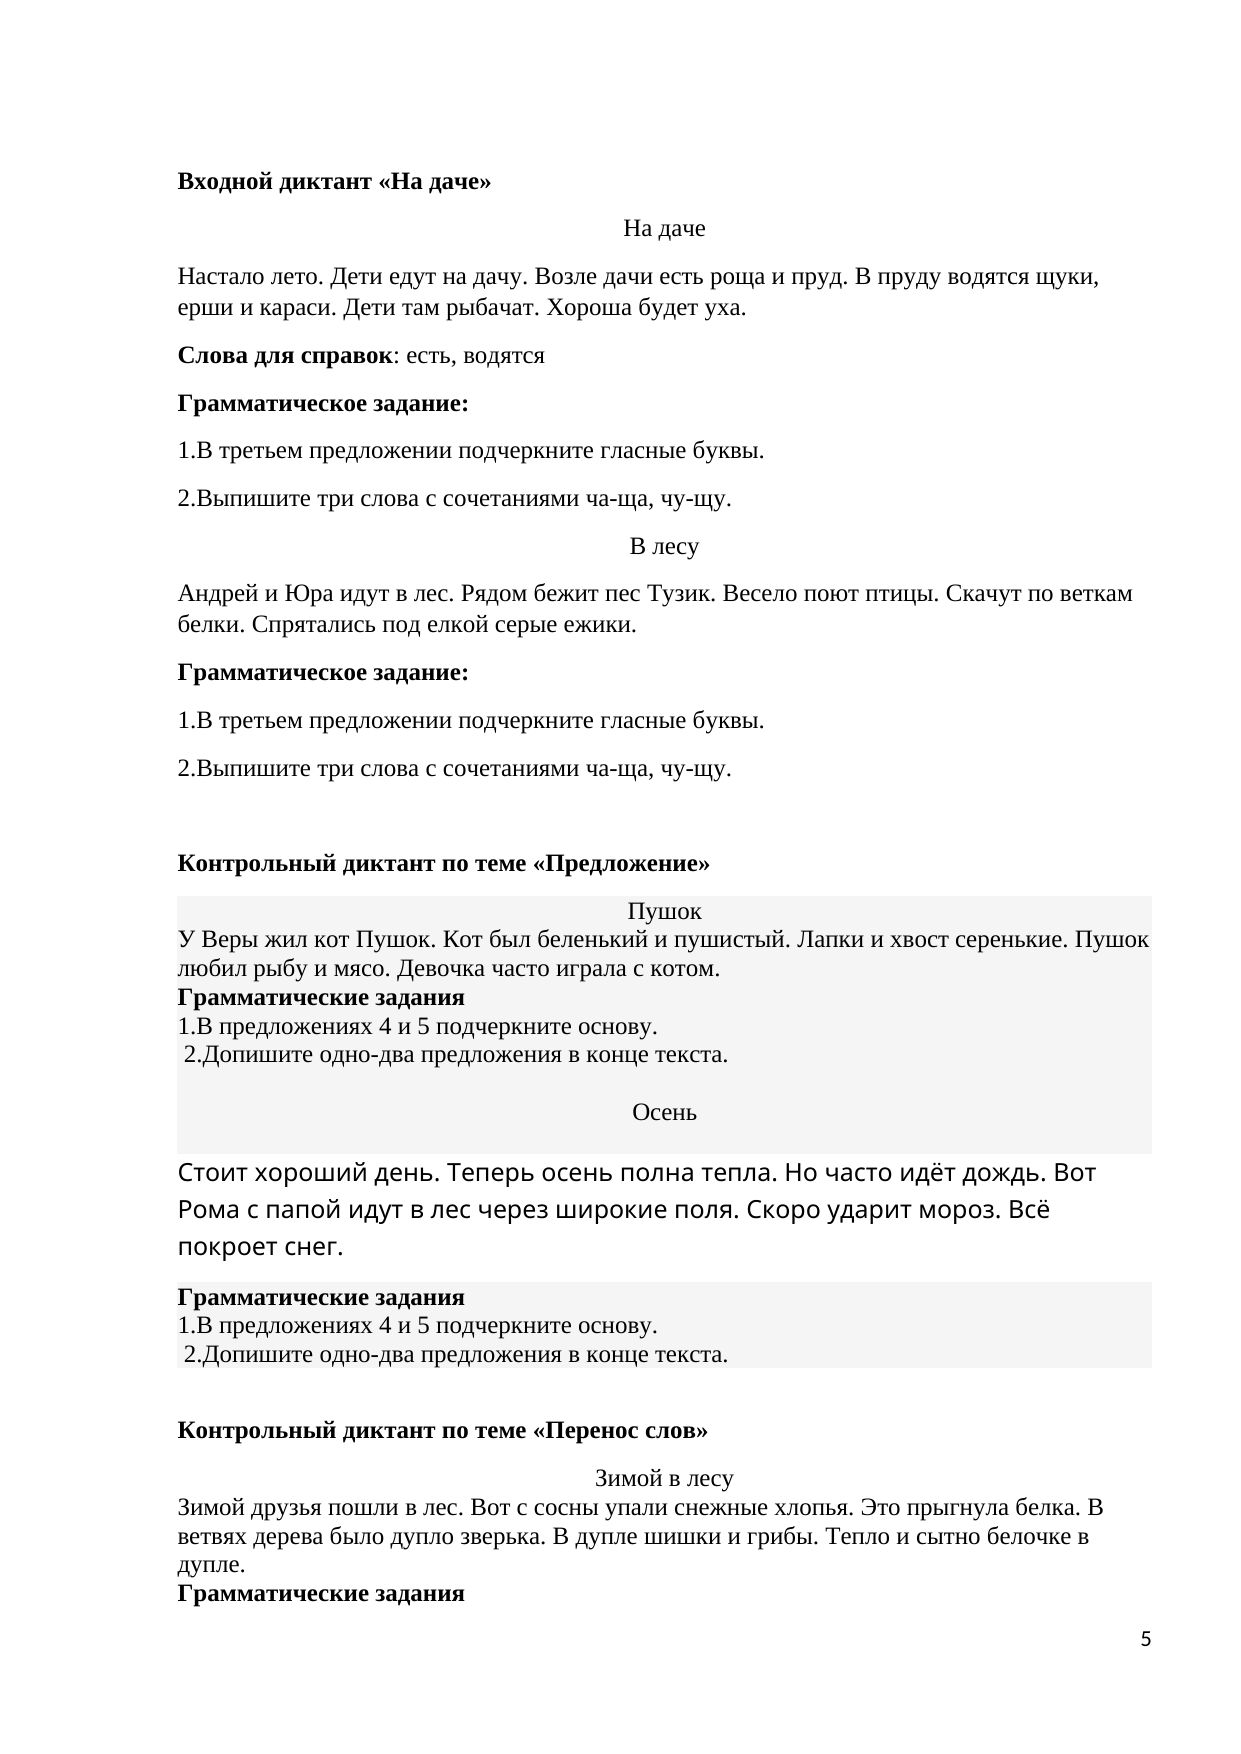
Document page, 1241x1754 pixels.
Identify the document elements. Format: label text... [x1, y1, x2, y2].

text У Веры жил кот Пушок. Кот был беленький и пушистый. Лапки и хвост серенькие. Пушок любил рыбу и мясо. Девочка часто играла с котом. [177, 924, 1152, 982]
text 2.Допишите одно-два предложения в конце текста. [177, 1039, 1152, 1068]
text Пушок [177, 896, 1152, 924]
text Зимой в лесу [177, 1463, 1152, 1492]
text Андрей и Юра идут в лес. Рядом бежит пес Тузик. Весело поют птицы. Скачут по веткам белки. Спрятались под елкой серые ежики. [177, 578, 1152, 638]
text Зимой друзья пошли в лес. Вот с сосны упали снежные хлопья. Это прыгнула белка. В ветвях дерева было дупло зверька. В дупле шишки и грибы. Тепло и сытно белочке в дупле. [177, 1492, 1152, 1578]
text Грамматические задания [177, 1578, 1152, 1607]
text Грамматические задания [177, 982, 1152, 1011]
text Настало лето. Дети едут на дачу. Возле дачи есть роща и пруд. В пруду водятся щуки, ерши и караси. Дети там рыбачат. Хороша будет уха. [177, 261, 1152, 321]
text 1.В третьем предложении подчеркните гласные буквы. [177, 705, 1152, 734]
text Контрольный диктант по теме «Перенос слов» [177, 1416, 1152, 1444]
text 2.Выпишите три слова с сочетаниями ча-ща, чу-щу. [177, 753, 1152, 781]
text Входной диктант «На даче» [177, 166, 1152, 194]
text Слова для справок: есть, водятся [177, 340, 1152, 369]
text 2.Допишите одно-два предложения в конце текста. [177, 1339, 1152, 1368]
text 1.В предложениях 4 и 5 подчеркните основу. [177, 1011, 1152, 1039]
text Осень [177, 1097, 1152, 1126]
text В лесу [177, 531, 1152, 559]
text 1.В третьем предложении подчеркните гласные буквы. [177, 435, 1152, 464]
text Контрольный диктант по теме «Предложение» [177, 848, 1152, 877]
text Грамматические задания [177, 1282, 1152, 1310]
text Грамматическое задание: [177, 657, 1152, 686]
text На даче [177, 213, 1152, 242]
text 1.В предложениях 4 и 5 подчеркните основу. [177, 1310, 1152, 1339]
text Стоит хороший день. Теперь осень полна тепла. Но часто идёт дождь. Вот Рома с папой идут в лес через широкие поля. Скоро ударит мороз. Всё покроет снег. [177, 1154, 1152, 1262]
text 2.Выпишите три слова с сочетаниями ча-ща, чу-щу. [177, 483, 1152, 512]
text Грамматическое задание: [177, 388, 1152, 416]
